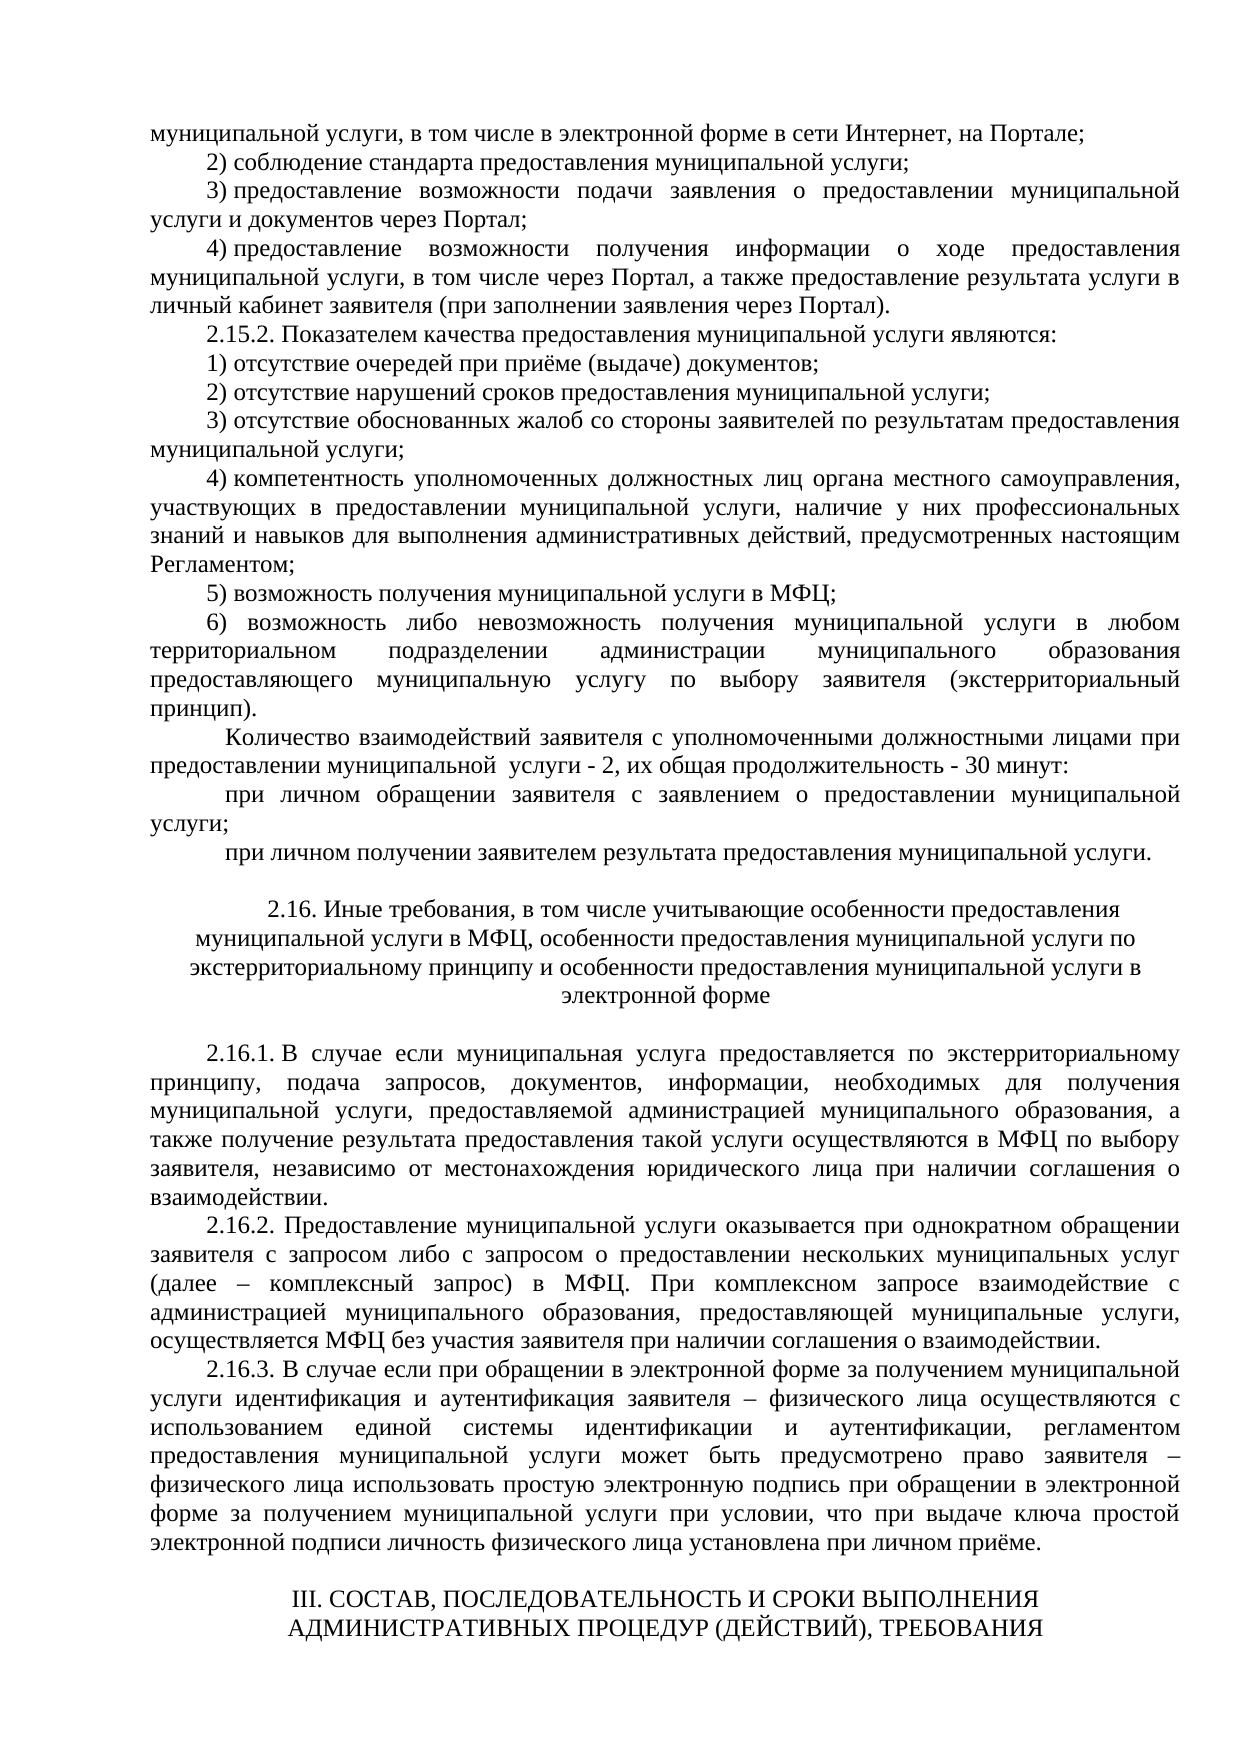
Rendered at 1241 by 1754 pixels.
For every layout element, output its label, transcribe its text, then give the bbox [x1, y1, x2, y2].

text 4) предоставление возможности получения информации о ходе предоставления муниципальной услуги, в том числе через Портал, а также предоставление результата услуги в личный кабинет заявителя (при заполнении заявления через Портал). [150, 233, 1181, 319]
text 2.16.1. В случае если муниципальная услуга предоставляется по экстерриториальному принципу, подача запросов, документов, информации, необходимых для получения муниципальной услуги, предоставляемой администрацией муниципального образования, а также получение результата предоставления такой услуги осуществляются в МФЦ по выбору заявителя, независимо от местонахождения юридического лица при наличии соглашения о взаимодействии. [150, 1038, 1181, 1211]
text Количество взаимодействий заявителя с уполномоченными должностными лицами при предоставлении муниципальной услуги - 2, их общая продолжительность - 30 минут: [150, 722, 1181, 779]
text при личном обращении заявителя с заявлением о предоставлении муниципальной услуги; [150, 779, 1181, 837]
text 2.16.3. В случае если при обращении в электронной форме за получением муниципальной услуги идентификация и аутентификация заявителя – физического лица осуществляются с использованием единой системы идентификации и аутентификации, регламентом предоставления муниципальной услуги может быть предусмотрено право заявителя – физического лица использовать простую электронную подпись при обращении в электронной форме за получением муниципальной услуги при условии, что при выдаче ключа простой электронной подписи личность физического лица установлена при личном приёме. [150, 1354, 1181, 1556]
text 1) отсутствие очередей при приёме (выдаче) документов; [150, 348, 1181, 377]
text 2.16. Иные требования, в том числе учитывающие особенности предоставления муниципальной услуги в МФЦ, особенности предоставления муниципальной услуги по экстерриториальному принципу и особенности предоставления муниципальной услуги в электронной форме [150, 894, 1181, 1009]
text 2.16.2. Предоставление муниципальной услуги оказывается при однократном обращении заявителя с запросом либо с запросом о предоставлении нескольких муниципальных услуг (далее – комплексный запрос) в МФЦ. При комплексном запросе взаимодействие с администрацией муниципального образования, предоставляющей муниципальные услуги, осуществляется МФЦ без участия заявителя при наличии соглашения о взаимодействии. [150, 1211, 1181, 1354]
text 3) предоставление возможности подачи заявления о предоставлении муниципальной услуги и документов через Портал; [150, 176, 1181, 233]
text 3) отсутствие обоснованных жалоб со стороны заявителей по результатам предоставления муниципальной услуги; [150, 406, 1181, 463]
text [150, 118, 1181, 147]
text III. СОСТАВ, ПОСЛЕДОВАТЕЛЬНОСТЬ И СРОКИ ВЫПОЛНЕНИЯ [150, 1584, 1181, 1613]
text 2) соблюдение стандарта предоставления муниципальной услуги; [150, 147, 1181, 176]
text 2) отсутствие нарушений сроков предоставления муниципальной услуги; [150, 377, 1181, 406]
text 4) компетентность уполномоченных должностных лиц органа местного самоуправления, участвующих в предоставлении муниципальной услуги, наличие у них профессиональных знаний и навыков для выполнения административных действий, предусмотренных настоящим Регламентом; [150, 463, 1181, 578]
text 5) возможность получения муниципальной услуги в МФЦ; [150, 578, 1181, 607]
text при личном получении заявителем результата предоставления муниципальной услуги. [150, 837, 1181, 866]
text АДМИНИСТРАТИВНЫХ ПРОЦЕДУР (ДЕЙСТВИЙ), ТРЕБОВАНИЯ [150, 1613, 1181, 1642]
text 2.15.2. Показателем качества предоставления муниципальной услуги являются: [150, 319, 1181, 348]
text 6) возможность либо невозможность получения муниципальной услуги в любом территориальном подразделении администрации муниципального образования предоставляющего муниципальную услугу по выбору заявителя (экстерриториальный принцип). [150, 607, 1181, 722]
